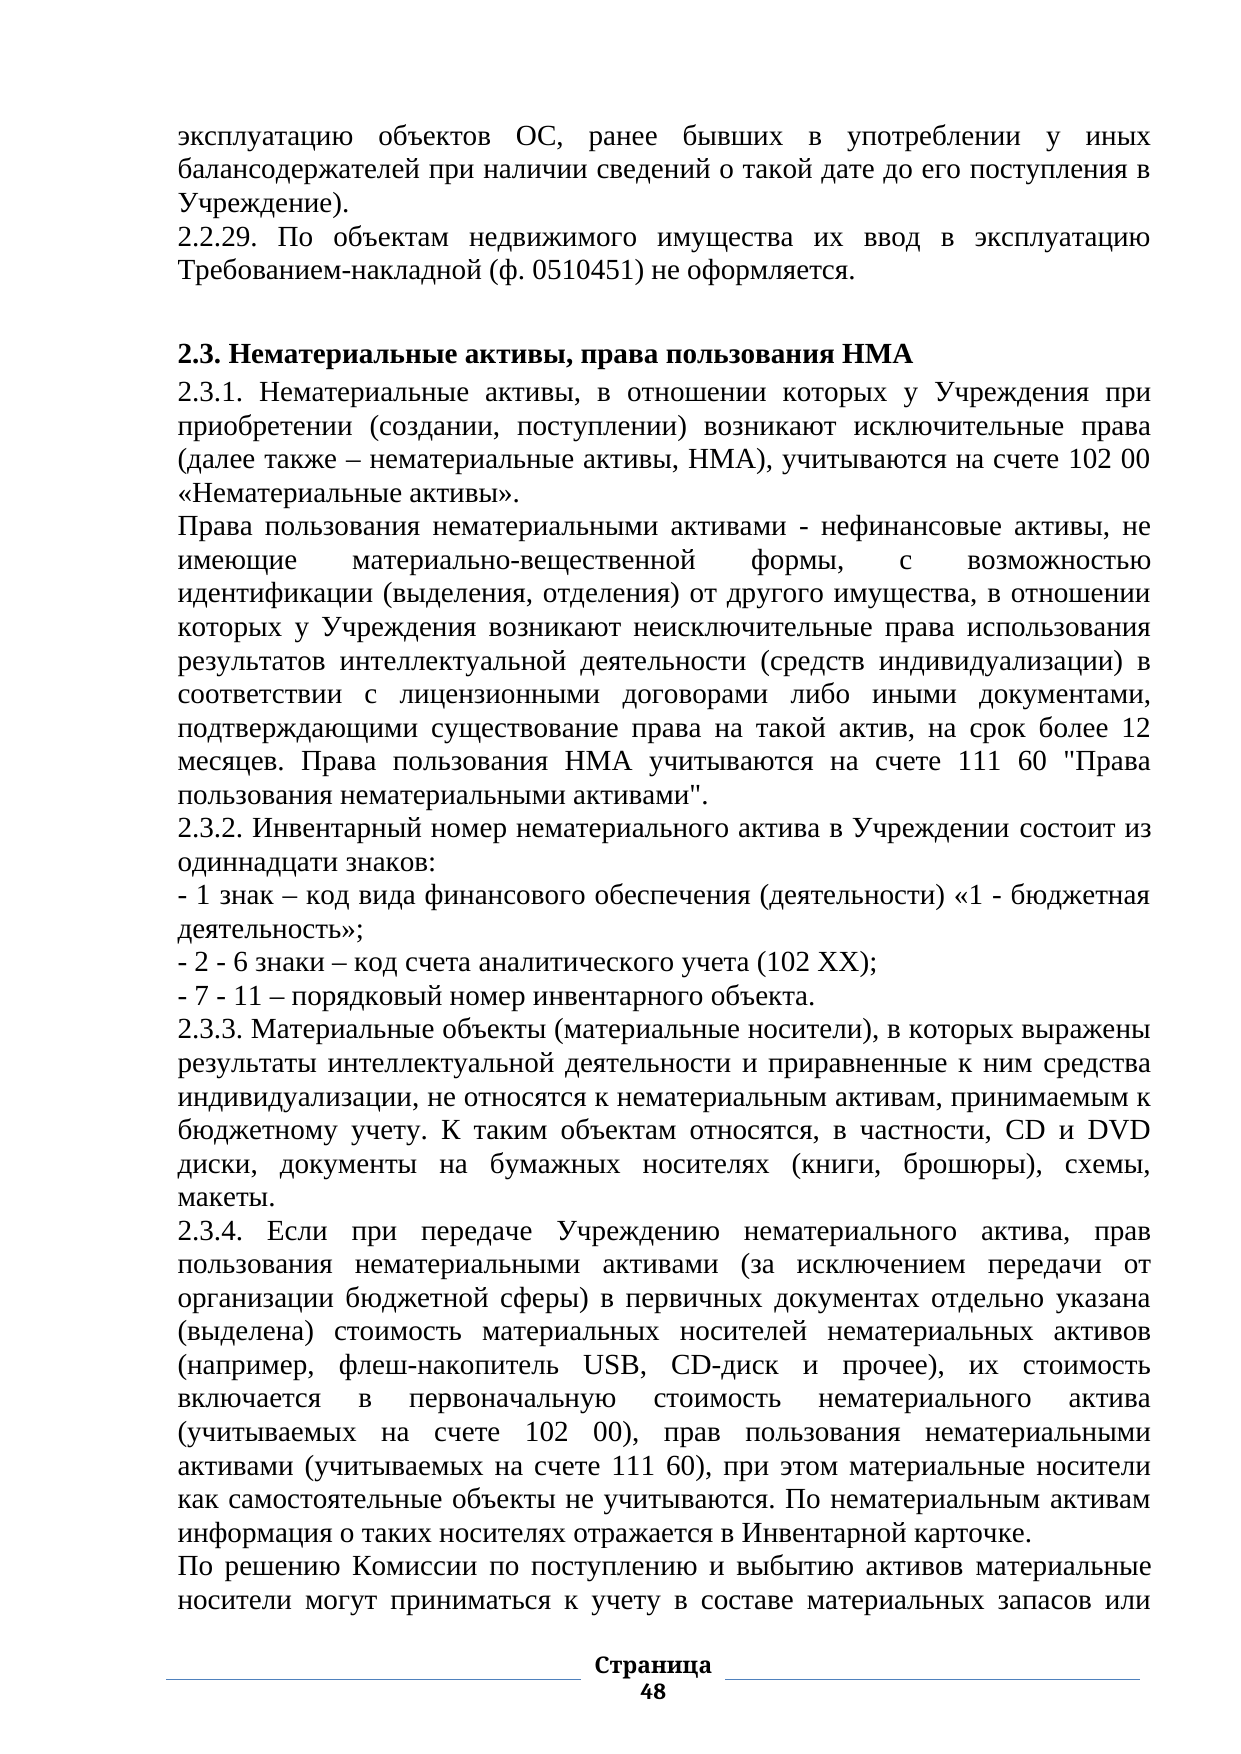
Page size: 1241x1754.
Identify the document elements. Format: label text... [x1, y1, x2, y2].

text - 1 знак – код вида финансового обеспечения (деятельности) «1 - бюджетная деятельность»; [177, 877, 1152, 944]
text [177, 1548, 1152, 1615]
text - 7 - 11 – порядковый номер инвентарного объекта. [177, 978, 1152, 1012]
text 2.3.1. Нематериальные активы, в отношении которых у Учреждения при приобретении (создании, поступлении) возникают исключительные права (далее также – нематериальные активы, НМА), учитываются на счете 102 00 «Нематериальные активы». [177, 374, 1152, 508]
text 2.3.4. Если при передаче Учреждению нематериального актива, прав пользования нематериальными активами (за исключением передачи от организации бюджетной сферы) в первичных документах отдельно указана (выделена) стоимость материальных носителей нематериальных активов (например, флеш-накопитель USB, CD-диск и прочее), их стоимость включается в первоначальную стоимость нематериального актива (учитываемых на счете 102 00), прав пользования нематериальными активами (учитываемых на счете 111 60), при этом материальные носители как самостоятельные объекты не учитываются. По нематериальным активам информация о таких носителях отражается в Инвентарной карточке. [177, 1213, 1152, 1548]
text 2.3. Нематериальные активы, права пользования НМА [177, 336, 1152, 369]
text 2.2.29. По объектам недвижимого имущества их ввод в эксплуатацию Требованием-накладной (ф. 0510451) не оформляется. [177, 219, 1152, 286]
text 2.3.2. Инвентарный номер нематериального актива в Учреждении состоит из одиннадцати знаков: [177, 810, 1152, 877]
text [177, 118, 1152, 219]
text Права пользования нематериальными активами - нефинансовые активы, не имеющие материально-вещественной формы, с возможностью идентификации (выделения, отделения) от другого имущества, в отношении которых у Учреждения возникают неисключительные права использования результатов интеллектуальной деятельности (средств индивидуализации) в соответствии с лицензионными договорами либо иными документами, подтверждающими существование права на такой актив, на срок более 12 месяцев. Права пользования НМА учитываются на счете 111 60 "Права пользования нематериальными активами". [177, 508, 1152, 810]
text 2.3.3. Материальные объекты (материальные носители), в которых выражены результаты интеллектуальной деятельности и приравненные к ним средства индивидуализации, не относятся к нематериальным активам, принимаемым к бюджетному учету. К таким объектам относятся, в частности, CD и DVD диски, документы на бумажных носителях (книги, брошюры), схемы, макеты. [177, 1012, 1152, 1213]
text - 2 - 6 знаки – код счета аналитического учета (102 ХХ); [177, 944, 1152, 978]
